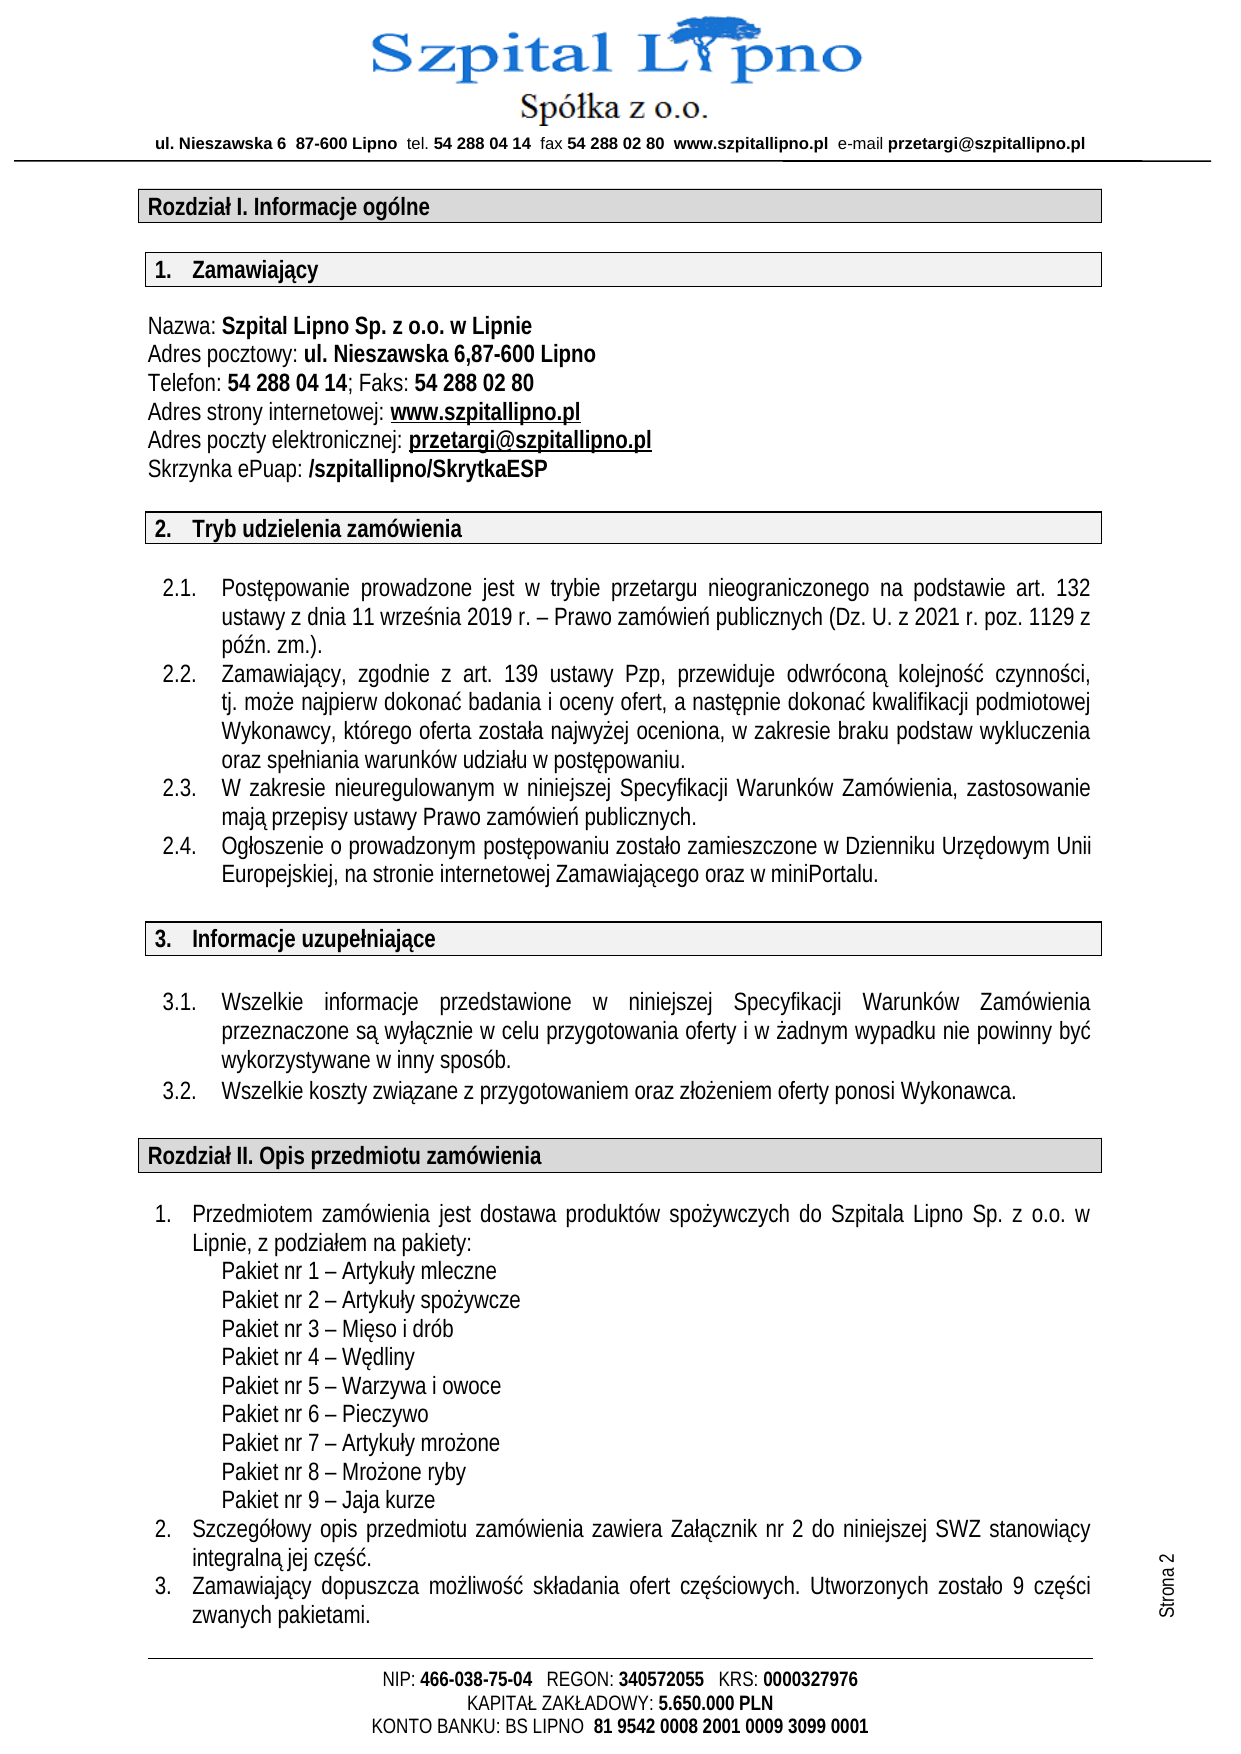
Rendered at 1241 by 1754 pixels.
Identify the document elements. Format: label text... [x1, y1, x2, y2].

list W zakresie nieuregulowanym w niniejszej Specyfikacji Warunków Zamówienia, zastosowanie mają przepisy ustawy Prawo zamówień publicznych. [162, 773, 1093, 831]
text Adres strony internetowej: www.szpitallipno.pl [148, 397, 1093, 425]
list Pakiet nr 7 – Artykuły mrożone [221, 1428, 1093, 1457]
list Postępowanie prowadzone jest w trybie przetargu nieograniczonego na podstawie art. 132 ustawy z dnia 11 września 2019 r. – Prawo zamówień publicznych (Dz. U. z 2021 r. poz. 1129 z późn. zm.). [162, 573, 1093, 659]
text Rozdział I. Informacje ogólne [139, 190, 1101, 222]
list Wszelkie informacje przedstawione w niniejszej Specyfikacji Warunków Zamówienia przeznaczone są wyłącznie w celu przygotowania oferty i w żadnym wypadku nie powinny być wykorzystywane w inny sposób. [162, 987, 1093, 1073]
list Zamawiający, zgodnie z art. 139 ustawy Pzp, przewiduje odwróconą kolejność czynności, tj. może najpierw dokonać badania i oceny ofert, a następnie dokonać kwalifikacji podmiotowej Wykonawcy, którego oferta została najwyżej oceniona, w zakresie braku podstaw wykluczenia oraz spełniania warunków udziału w postępowaniu. [162, 659, 1093, 773]
list Wszelkie koszty związane z przygotowaniem oraz złożeniem oferty ponosi Wykonawca. [162, 1076, 1093, 1104]
list Pakiet nr 4 – Wędliny [221, 1342, 1093, 1371]
list Przedmiotem zamówienia jest dostawa produktów spożywczych do Szpitala Lipno Sp. z o.o. w Lipnie, z podziałem na pakiety: [154, 1199, 1093, 1256]
list Pakiet nr 9 – Jaja kurze [221, 1485, 1093, 1514]
list Pakiet nr 3 – Mięso i drób [221, 1313, 1093, 1342]
text Skrzynka ePuap: /szpitallipno/SkrytkaESP [148, 454, 1093, 483]
text Rozdział II. Opis przedmiotu zamówienia [139, 1139, 1101, 1172]
text Telefon: 54 288 04 14; Faks: 54 288 02 80 [148, 368, 1093, 397]
list Pakiet nr 8 – Mrożone ryby [221, 1457, 1093, 1485]
list Pakiet nr 2 – Artykuły spożywcze [221, 1285, 1093, 1313]
text Nazwa: Szpital Lipno Sp. z o.o. w Lipnie [148, 311, 1093, 339]
list Informacje uzupełniające [146, 923, 1101, 955]
picture [261, 3, 943, 126]
list Zamawiający [146, 253, 1101, 286]
list Pakiet nr 1 – Artykuły mleczne [221, 1256, 1093, 1285]
list Pakiet nr 5 – Warzywa i owoce [221, 1371, 1093, 1399]
list Szczegółowy opis przedmiotu zamówienia zawiera Załącznik nr 2 do niniejszej SWZ stanowiący integralną jej część. [154, 1514, 1093, 1571]
text Adres poczty elektronicznej: przetargi@szpitallipno.pl [148, 425, 1093, 454]
list Zamawiający dopuszcza możliwość składania ofert częściowych. Utworzonych zostało 9 części zwanych pakietami. [154, 1571, 1093, 1629]
list Tryb udzielenia zamówienia [146, 513, 1101, 543]
text Adres pocztowy: ul. Nieszawska 6,87-600 Lipno [148, 339, 1093, 368]
list Pakiet nr 6 – Pieczywo [221, 1399, 1093, 1428]
list Ogłoszenie o prowadzonym postępowaniu zostało zamieszczone w Dzienniku Urzędowym Unii Europejskiej, na stronie internetowej Zamawiającego oraz w miniPortalu. [162, 831, 1093, 888]
